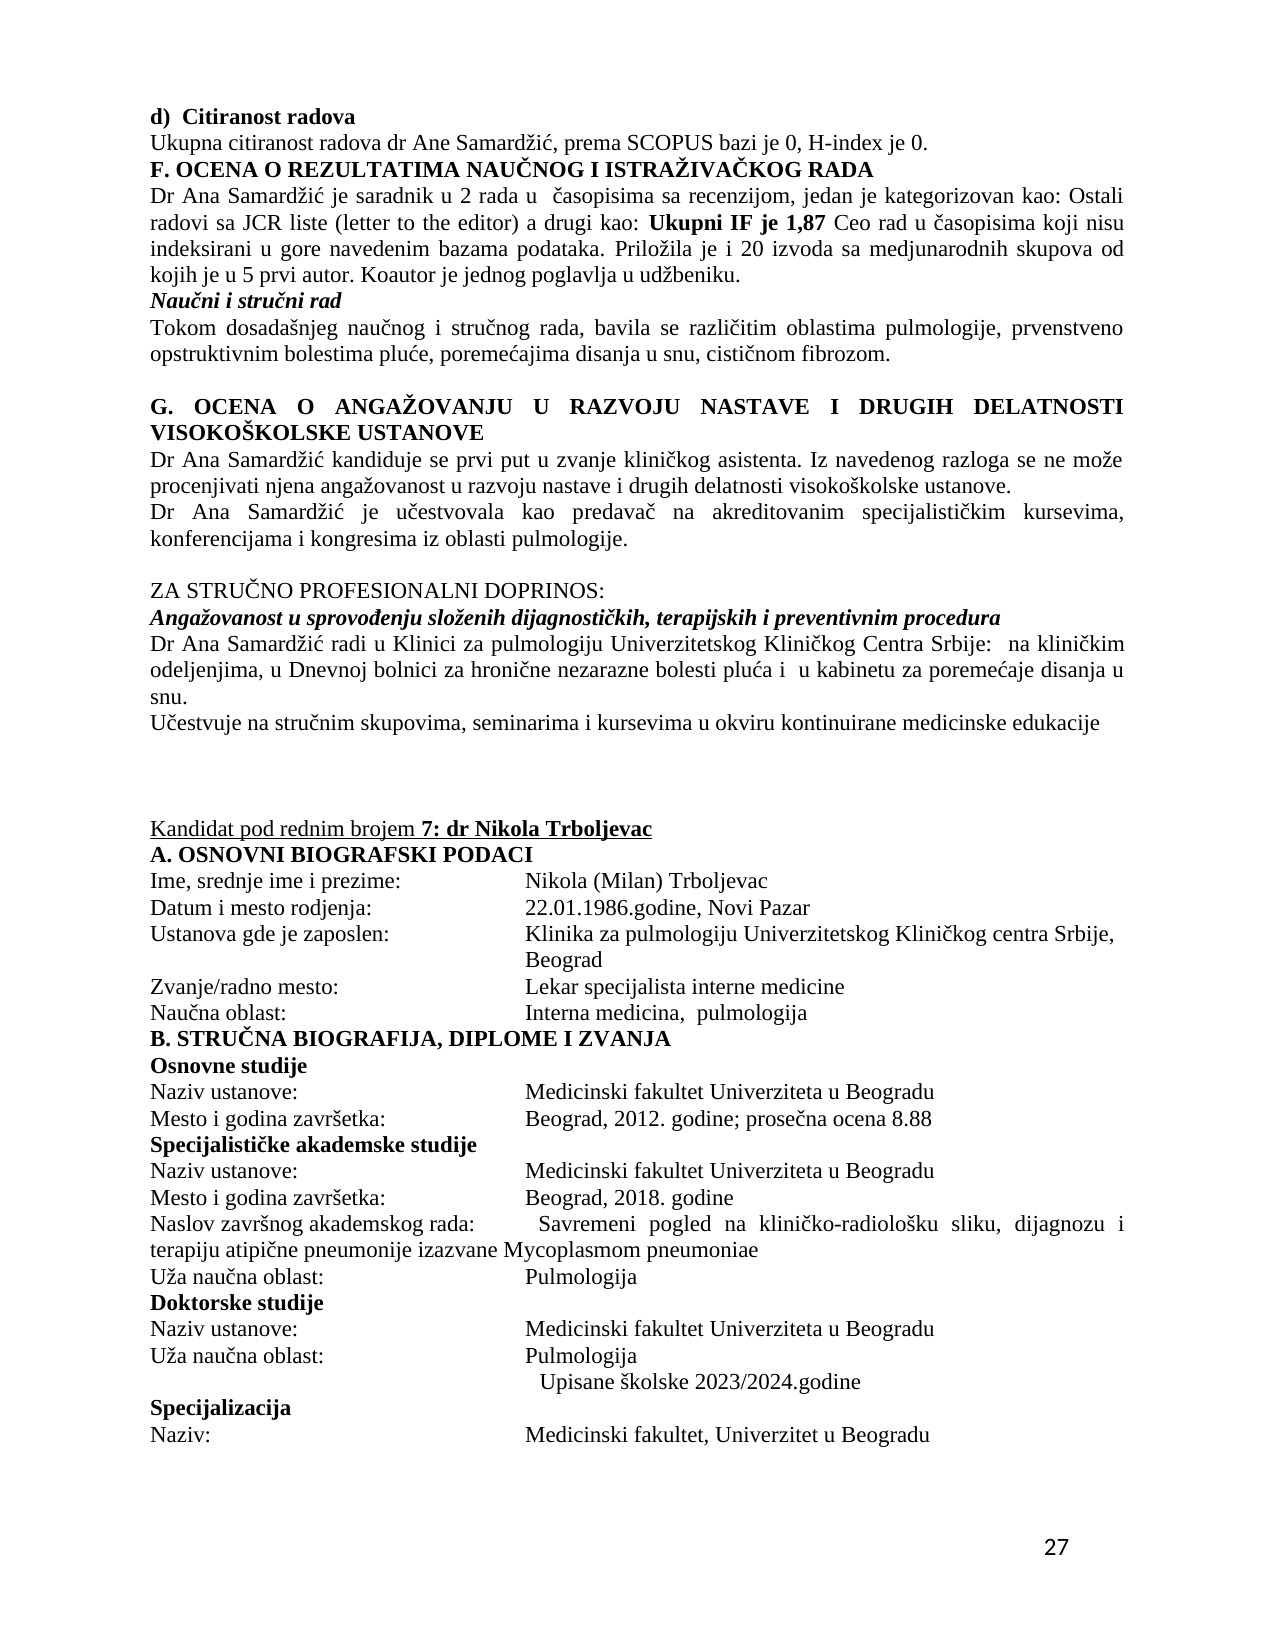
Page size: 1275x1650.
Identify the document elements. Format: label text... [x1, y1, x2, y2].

text Naziv ustanove: Medicinski fakultet Univerziteta u Beogradu [150, 1315, 1125, 1342]
text Učestvuje na stručnim skupovima, seminarima i kursevima u okviru kontinuirane medicinske edukacije [150, 709, 1125, 736]
text Ustanova gde je zaposlen: Klinika za pulmologiju Univerzitetskog Kliničkog centra Srbije, [150, 920, 1125, 946]
text Naučna oblast: Interna medicina, pulmologija [150, 999, 1125, 1026]
text Naslov završnog akademskog rada: Savremeni pogled na kliničko-radiološku sliku, dijagnozu i terapiju atipične pneumonije izazvane Mycoplasmom pneumoniae [150, 1210, 1125, 1263]
text Kandidat pod rednim brojem 7: dr Nikola Trboljevac [150, 815, 1125, 841]
text F. OCENA O REZULTATIMA NAUČNOG I ISTRAŽIVAČKOG RADA [150, 156, 1125, 182]
text Ukupna citiranost radova dr Ane Samardžić, prema SCOPUS bazi je 0, H-index je 0. [150, 129, 1125, 156]
text A. OSNOVNI BIOGRAFSKI PODACI [150, 841, 1125, 867]
text d) Citiranost radova [150, 103, 1125, 129]
text Ime, srednje ime i prezime: Nikola (Milan) Trboljevac [150, 867, 1125, 894]
text Uža naučna oblast: Pulmologija Upisane školske 2023/2024.godine [150, 1342, 1125, 1394]
text Specijalizacija [150, 1394, 1125, 1421]
text Naziv: Medicinski fakultet, Univerzitet u Beogradu [150, 1421, 1125, 1447]
text Dr Ana Samardžić je učestvovala kao predavač na akreditovanim specijalističkim kursevima, konferencijama i kongresima iz oblasti pulmologije. [150, 498, 1125, 551]
text Doktorske studije [150, 1289, 1125, 1315]
text B. STRUČNA BIOGRAFIJA, DIPLOME I ZVANJA [150, 1026, 1125, 1052]
text Dr Ana Samardžić kandiduje se prvi put u zvanje kliničkog asistenta. Iz navedenog razloga se ne može procenjivati njena angažovanost u razvoju nastave i drugih delatnosti visokoškolske ustanove. [150, 446, 1125, 498]
text G. OCENA O ANGAŽOVANJU U RAZVOJU NASTAVE I DRUGIH DELATNOSTI VISOKOŠKOLSKE USTANOVE [150, 393, 1125, 446]
text Mesto i godina završetka: Beograd, 2018. godine [150, 1184, 1125, 1210]
text Uža naučna oblast: Pulmologija [150, 1263, 1125, 1289]
text Zvanje/radno mesto: Lekar specijalista interne medicine [150, 973, 1125, 999]
text Naziv ustanove: Medicinski fakultet Univerziteta u Beogradu [150, 1157, 1125, 1184]
text Datum i mesto rodjenja: 22.01.1986.godine, Novi Pazar [150, 894, 1125, 920]
text Beograd [450, 946, 1125, 973]
text Dr Ana Samardžić radi u Klinici za pulmologiju Univerzitetskog Kliničkog Centra Srbije: na kliničkim odeljenjima, u Dnevnoj bolnici za hronične nezarazne bolesti pluća i u kabinetu za poremećaje disanja u snu. [150, 630, 1125, 709]
text Specijalističke akademske studije [150, 1131, 1125, 1157]
text Naučni i stručni rad [150, 288, 1125, 314]
text Mesto i godina završetka: Beograd, 2012. godine; prosečna ocena 8.88 [150, 1104, 1125, 1131]
text Angažovanost u sprovođenju složenih dijagnostičkih, terapijskih i preventivnim procedura [150, 604, 1125, 630]
text Tokom dosadašnjeg naučnog i stručnog rada, bavila se različitim oblastima pulmologije, prvenstveno opstruktivnim bolestima pluće, poremećajima disanja u snu, cističnom fibrozom. [150, 314, 1125, 367]
text Naziv ustanove: Medicinski fakultet Univerziteta u Beogradu [150, 1078, 1125, 1104]
text Dr Ana Samardžić je saradnik u 2 rada u časopisima sa recenzijom, jedan je kategorizovan kao: Ostali radovi sa JCR liste (letter to the editor) a drugi kao: Ukupni IF je 1,87 Ceo rad u časopisima koji nisu indeksirani u gore navedenim bazama podataka. Priložila je i 20 izvoda sa medjunarodnih skupova od kojih je u 5 prvi autor. Koautor je jednog poglavlja u udžbeniku. [150, 182, 1125, 288]
text Osnovne studije [150, 1052, 1125, 1078]
text ZA STRUČNO PROFESIONALNI DOPRINOS: [150, 577, 1125, 604]
